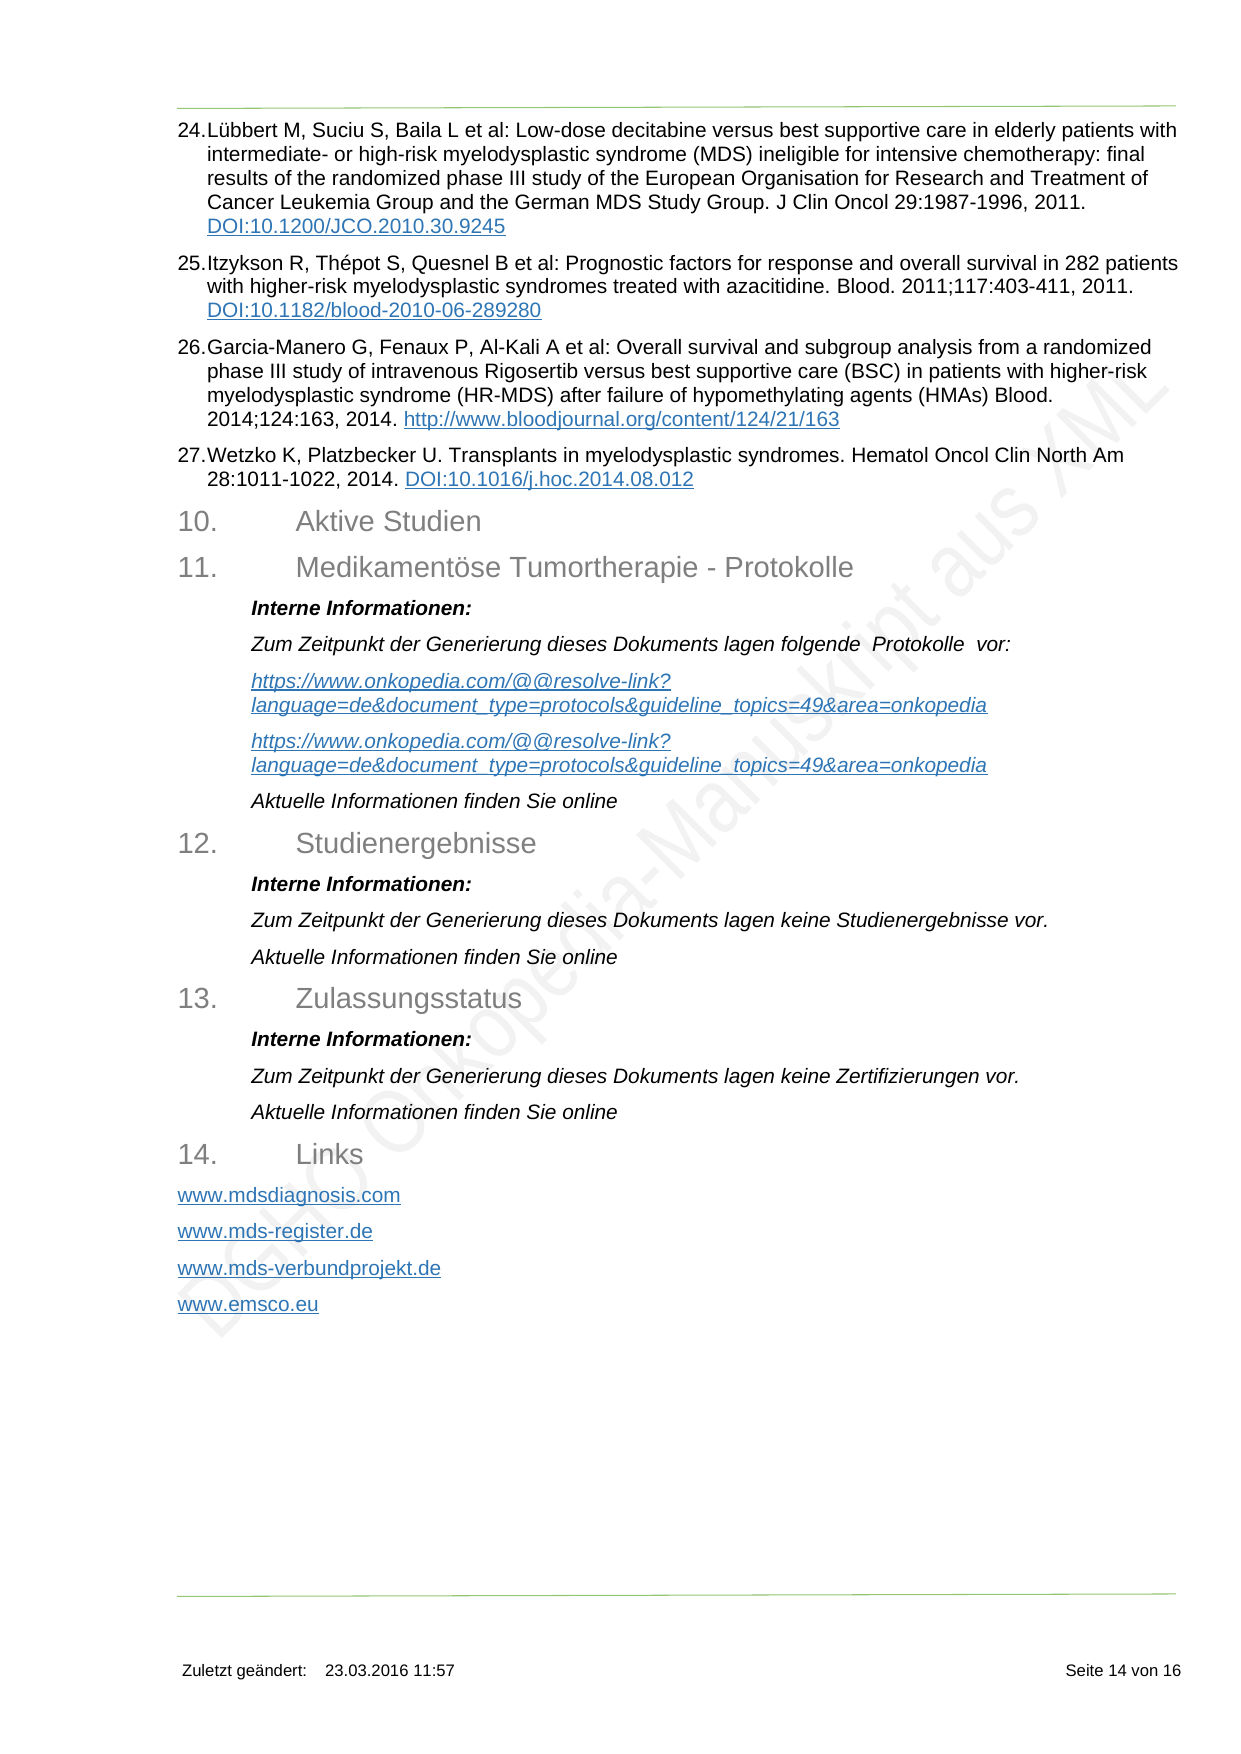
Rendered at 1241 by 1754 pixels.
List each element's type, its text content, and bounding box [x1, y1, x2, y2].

text Interne Informationen: [251, 1027, 1181, 1051]
text www.mds-verbundprojekt.de [177, 1256, 1181, 1279]
text Zum Zeitpunkt der Generierung dieses Dokuments lagen keine Studienergebnisse vor. [251, 908, 1181, 932]
subtitle Zulassungsstatus [177, 981, 1181, 1015]
text Aktuelle Informationen finden Sie online [251, 945, 1181, 969]
text Aktuelle Informationen finden Sie online [251, 1100, 1181, 1124]
text www.mdsdiagnosis.com [177, 1183, 1181, 1207]
list Wetzko K, Platzbecker U. Transplants in myelodysplastic syndromes. Hematol Oncol Clin North Am 28:1011-1022, 2014. DOI:10.1016/j.hoc.2014.08.012 [177, 443, 1181, 491]
text Zum Zeitpunkt der Generierung dieses Dokuments lagen keine Zertifizierungen vor. [251, 1064, 1181, 1088]
list Garcia-Manero G, Fenaux P, Al-Kali A et al: Overall survival and subgroup analysis from a randomized phase III study of intravenous Rigosertib versus best supportive care (BSC) in patients with higher-risk myelodysplastic syndrome (HR-MDS) after failure of hypomethylating agents (HMAs) Blood. 2014;124:163, 2014. http://www.bloodjournal.org/content/124/21/163 [177, 335, 1181, 431]
list Itzykson R, Thépot S, Quesnel B et al: Prognostic factors for response and overall survival in 282 patients with higher-risk myelodysplastic syndromes treated with azacitidine. Blood. 2011;117:403-411, 2011. DOI:10.1182/blood-2010-06-289280 [177, 250, 1181, 322]
text Interne Informationen: [251, 596, 1181, 619]
subtitle Links [177, 1137, 1181, 1170]
text Aktuelle Informationen finden Sie online [251, 789, 1181, 813]
text https://www.onkopedia.com/@@resolve-link?language=de&document_type=protocols&guideline_topics=49&area=onkopedia [251, 668, 1181, 716]
subtitle Medikamentöse Tumortherapie - Protokolle [177, 549, 1181, 583]
subtitle Studienergebnisse [177, 826, 1181, 859]
text https://www.onkopedia.com/@@resolve-link?language=de&document_type=protocols&guideline_topics=49&area=onkopedia [251, 729, 1181, 777]
list Lübbert M, Suciu S, Baila L et al: Low-dose decitabine versus best supportive care in elderly patients with intermediate- or high-risk myelodysplastic syndrome (MDS) ineligible for intensive chemotherapy: final results of the randomized phase III study of the European Organisation for Research and Treatment of Cancer Leukemia Group and the German MDS Study Group. J Clin Oncol 29:1987-1996, 2011. DOI:10.1200/JCO.2010.30.9245 [177, 118, 1181, 238]
text www.mds-register.de [177, 1219, 1181, 1243]
text Interne Informationen: [251, 872, 1181, 896]
text Zum Zeitpunkt der Generierung dieses Dokuments lagen folgende Protokolle vor: [251, 632, 1181, 656]
subtitle Aktive Studien [177, 503, 1181, 537]
text www.emsco.eu [177, 1292, 1181, 1316]
